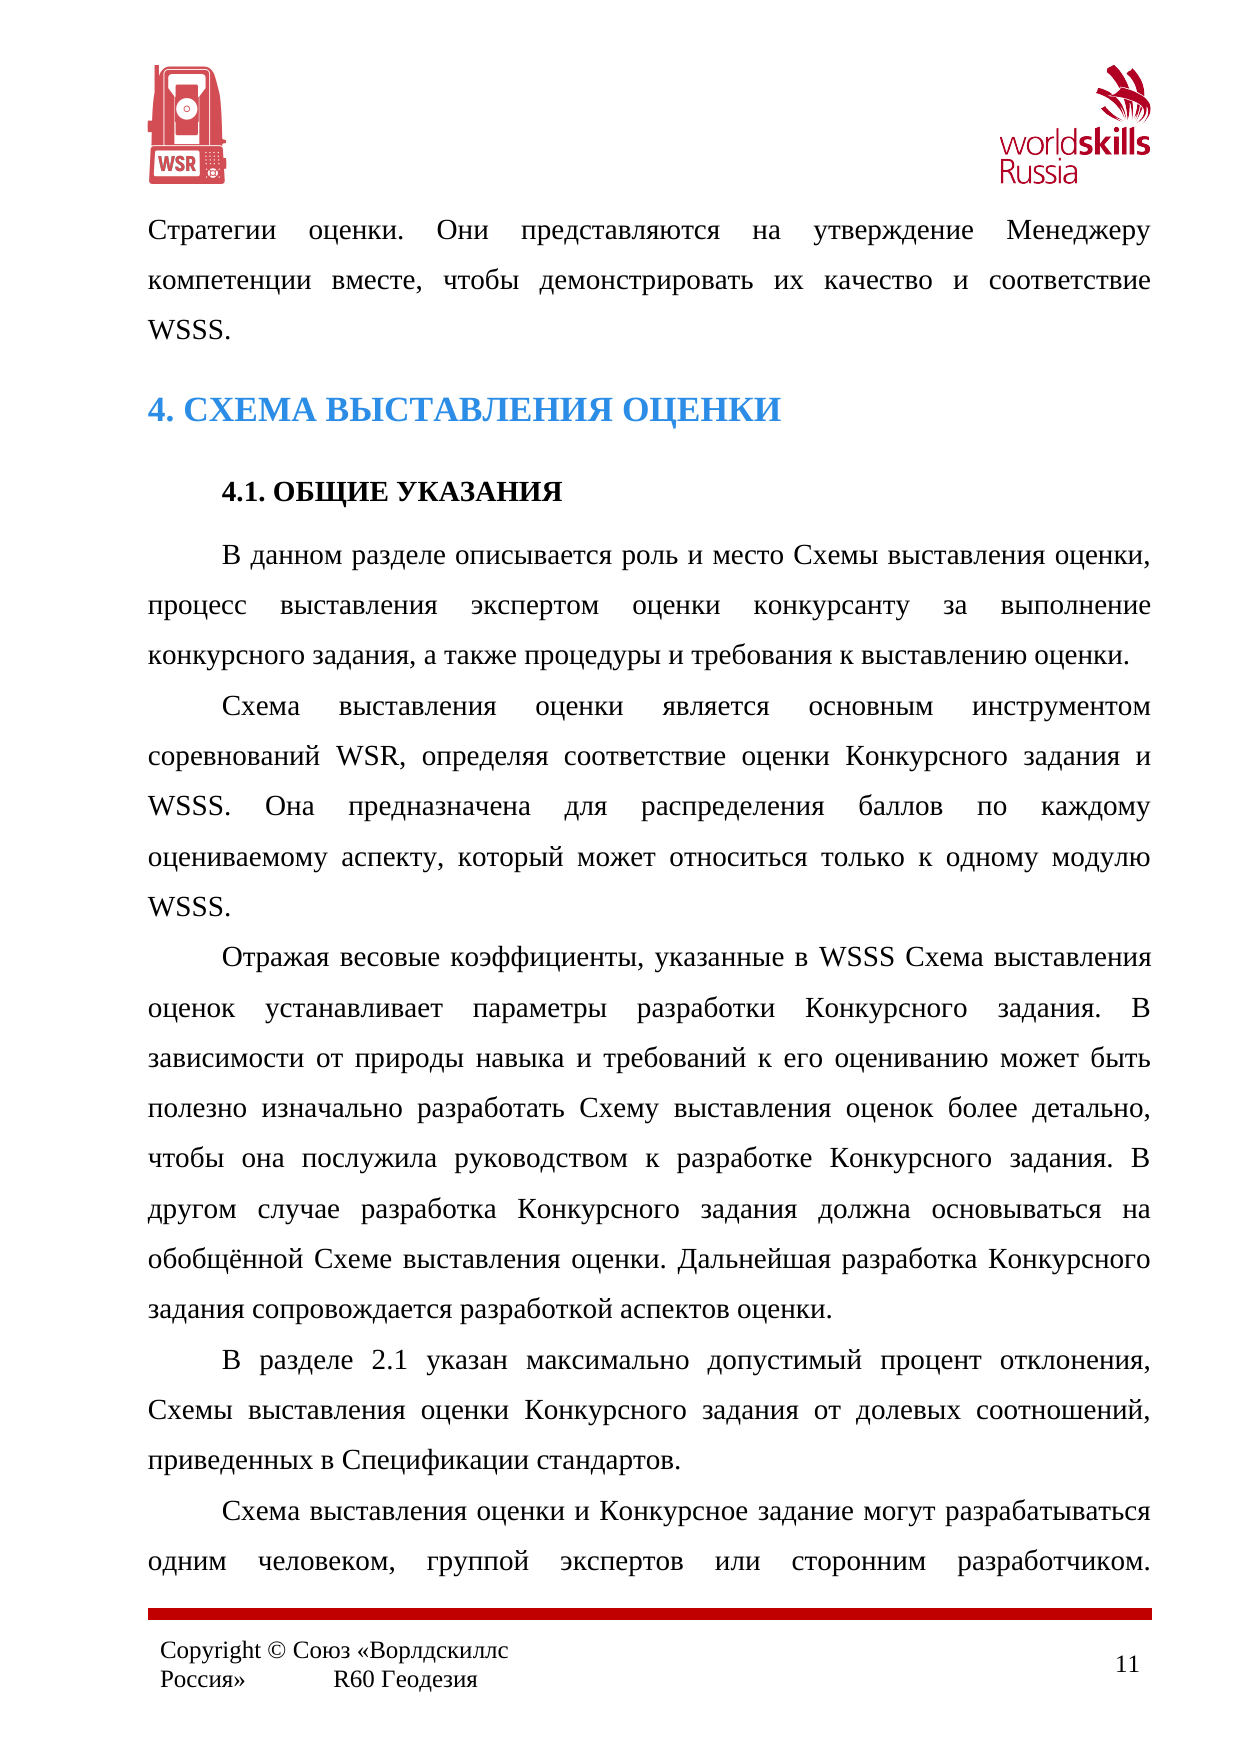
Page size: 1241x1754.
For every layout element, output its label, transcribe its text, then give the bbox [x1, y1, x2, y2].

picture [999, 65, 1151, 184]
text В разделе 2.1 указан максимально допустимый процент отклонения, Схемы выставления оценки Конкурсного задания от долевых соотношений, приведенных в Спецификации стандартов. [148, 1342, 1152, 1476]
text 4. СХЕМА ВЫСТАВЛЕНИЯ ОЦЕНки [148, 388, 1152, 429]
picture [147, 65, 227, 184]
text Отражая весовые коэффициенты, указанные в WSSS Схема выставления оценок устанавливает параметры разработки Конкурсного задания. В зависимости от природы навыка и требований к его оцениванию может быть полезно изначально разработать Схему выставления оценок более детально, чтобы она послужила руководством к разработке Конкурсного задания. В другом случае разработка Конкурсного задания должна основываться на обобщённой Схеме выставления оценки. Дальнейшая разработка Конкурсного задания сопровождается разработкой аспектов оценки. [148, 939, 1152, 1325]
text 4.1. ОБЩИЕ УКАЗАНИЯ [148, 474, 1152, 508]
text В данном разделе описывается роль и место Схемы выставления оценки, процесс выставления экспертом оценки конкурсанту за выполнение конкурсного задания, а также процедуры и требования к выставлению оценки. [148, 537, 1152, 671]
text Схема выставления оценки является основным инструментом соревнований WSR, определяя соответствие оценки Конкурсного задания и WSSS. Она предназначена для распределения баллов по каждому оцениваемому аспекту, который может относиться только к одному модулю WSSS. [148, 688, 1152, 923]
